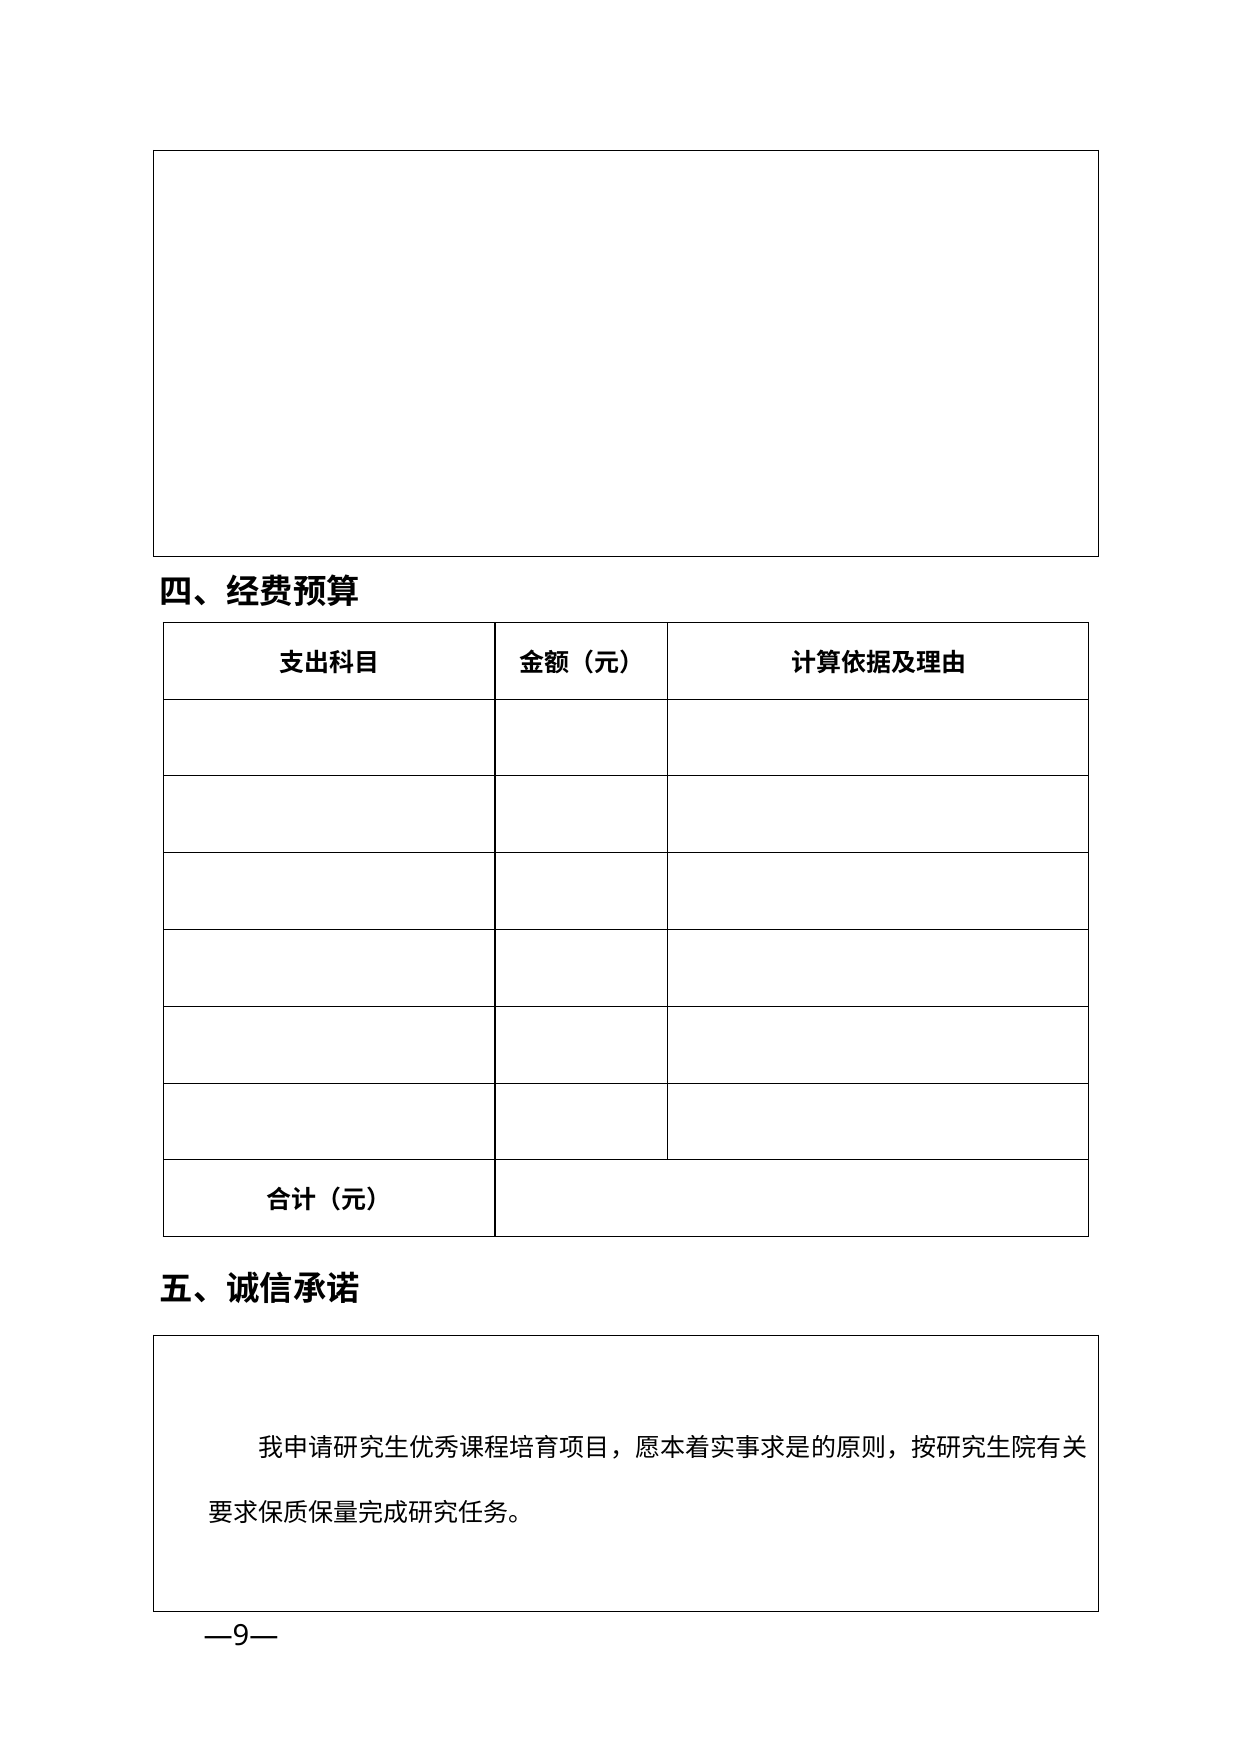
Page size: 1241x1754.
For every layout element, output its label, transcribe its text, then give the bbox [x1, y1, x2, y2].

text 五、诚信承诺 [159, 1253, 1093, 1318]
table_cell [164, 930, 494, 1006]
table_cell [496, 1084, 667, 1159]
table_header 金额（元） [496, 623, 667, 698]
table_cell [668, 930, 1088, 1006]
table_cell [668, 1084, 1088, 1159]
table_cell [668, 853, 1088, 929]
table_cell [496, 700, 667, 775]
table_cell [496, 853, 667, 929]
table_cell [164, 700, 494, 775]
table_header 支出科目 [164, 623, 494, 698]
table_cell [154, 151, 1098, 556]
table_cell 合计（元） [164, 1160, 494, 1236]
table_cell [496, 1160, 1088, 1236]
table_cell [496, 930, 667, 1006]
table_cell [496, 1007, 667, 1082]
table_cell [668, 1007, 1088, 1082]
table_cell [164, 1007, 494, 1082]
table_cell [164, 776, 494, 852]
table_cell [668, 776, 1088, 852]
table_header 计算依据及理由 [668, 623, 1088, 698]
table_cell [164, 1084, 494, 1159]
table_cell [496, 776, 667, 852]
table_cell [668, 700, 1088, 775]
table_cell [164, 853, 494, 929]
text 四、经费预算 [159, 557, 1102, 622]
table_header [154, 1336, 1098, 1611]
